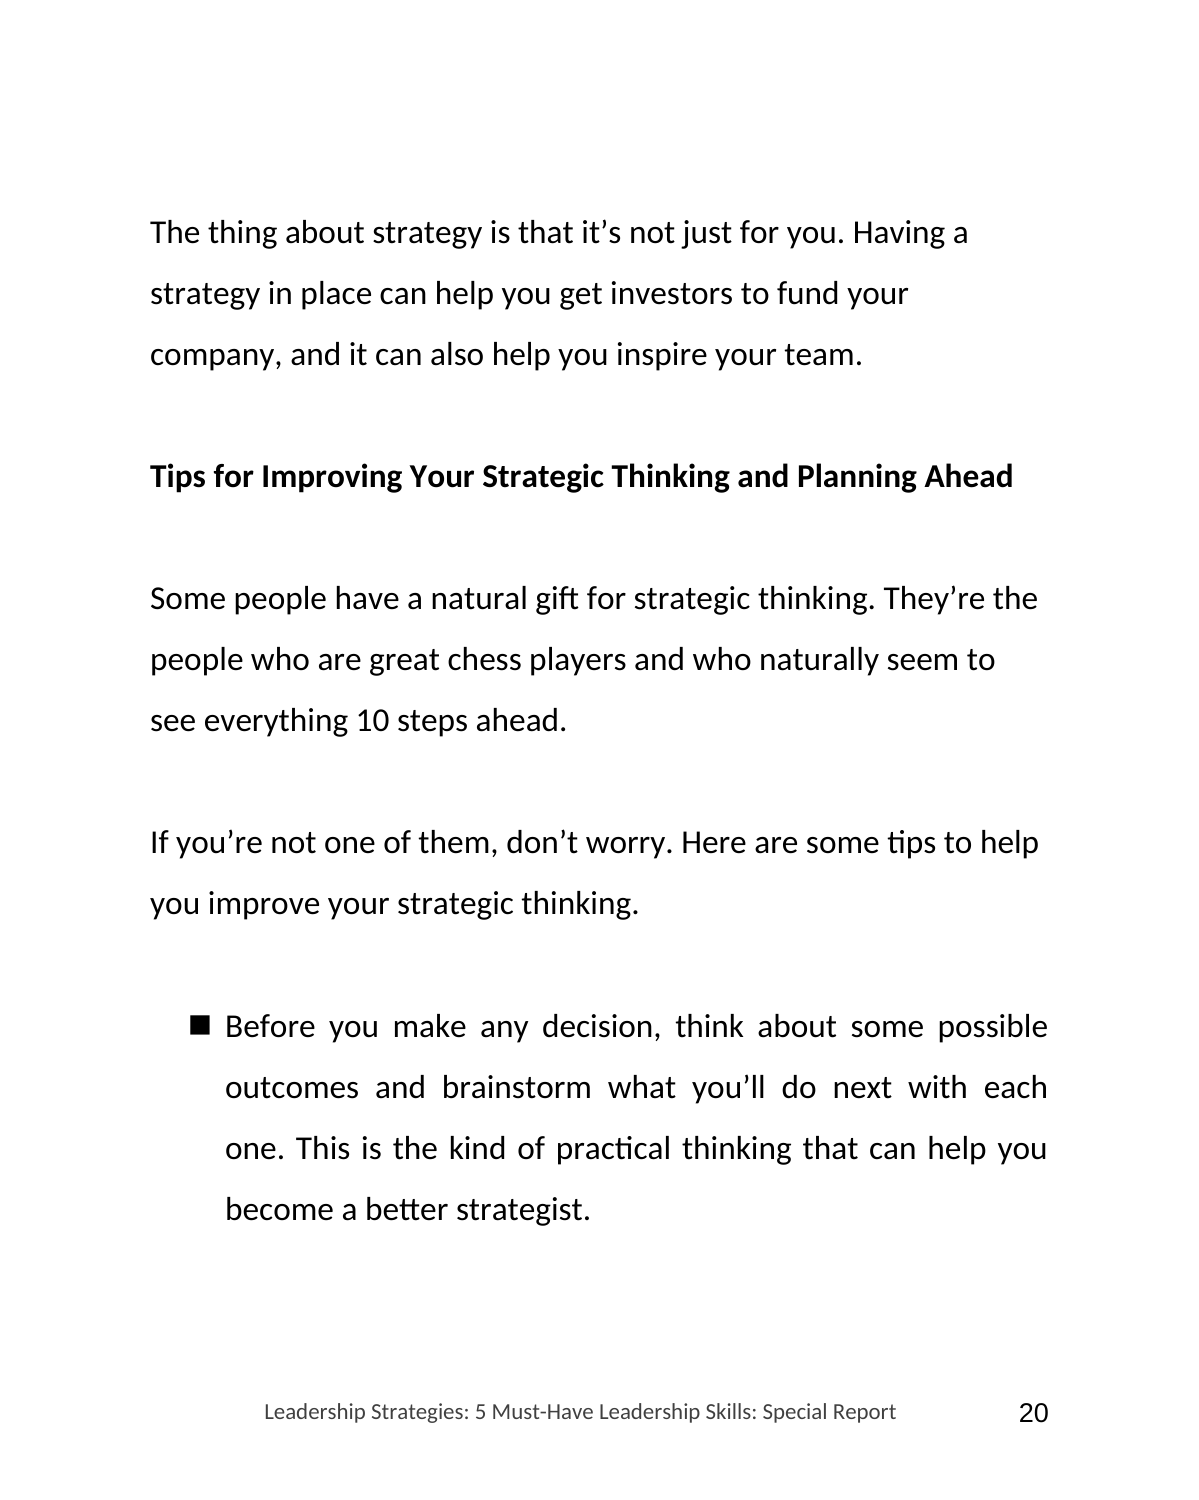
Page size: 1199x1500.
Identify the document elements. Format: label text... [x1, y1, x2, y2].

text If you’re not one of them, don’t worry. Here are some tips to help you improve your strategic thinking. [150, 821, 1049, 923]
text Tips for Improving Your Strategic Thinking and Planning Ahead [150, 455, 1049, 496]
list Before you make any decision, think about some possible outcomes and brainstorm what you’ll do next with each one. This is the kind of practical thinking that can help you become a better strategist. [187, 1004, 1049, 1228]
text Some people have a natural gift for strategic thinking. They’re the people who are great chess players and who naturally seem to see everything 10 steps ahead. [150, 577, 1049, 740]
text The thing about strategy is that it’s not just for you. Having a strategy in place can help you get investors to fund your company, and it can also help you inspire your team. [150, 211, 1049, 374]
